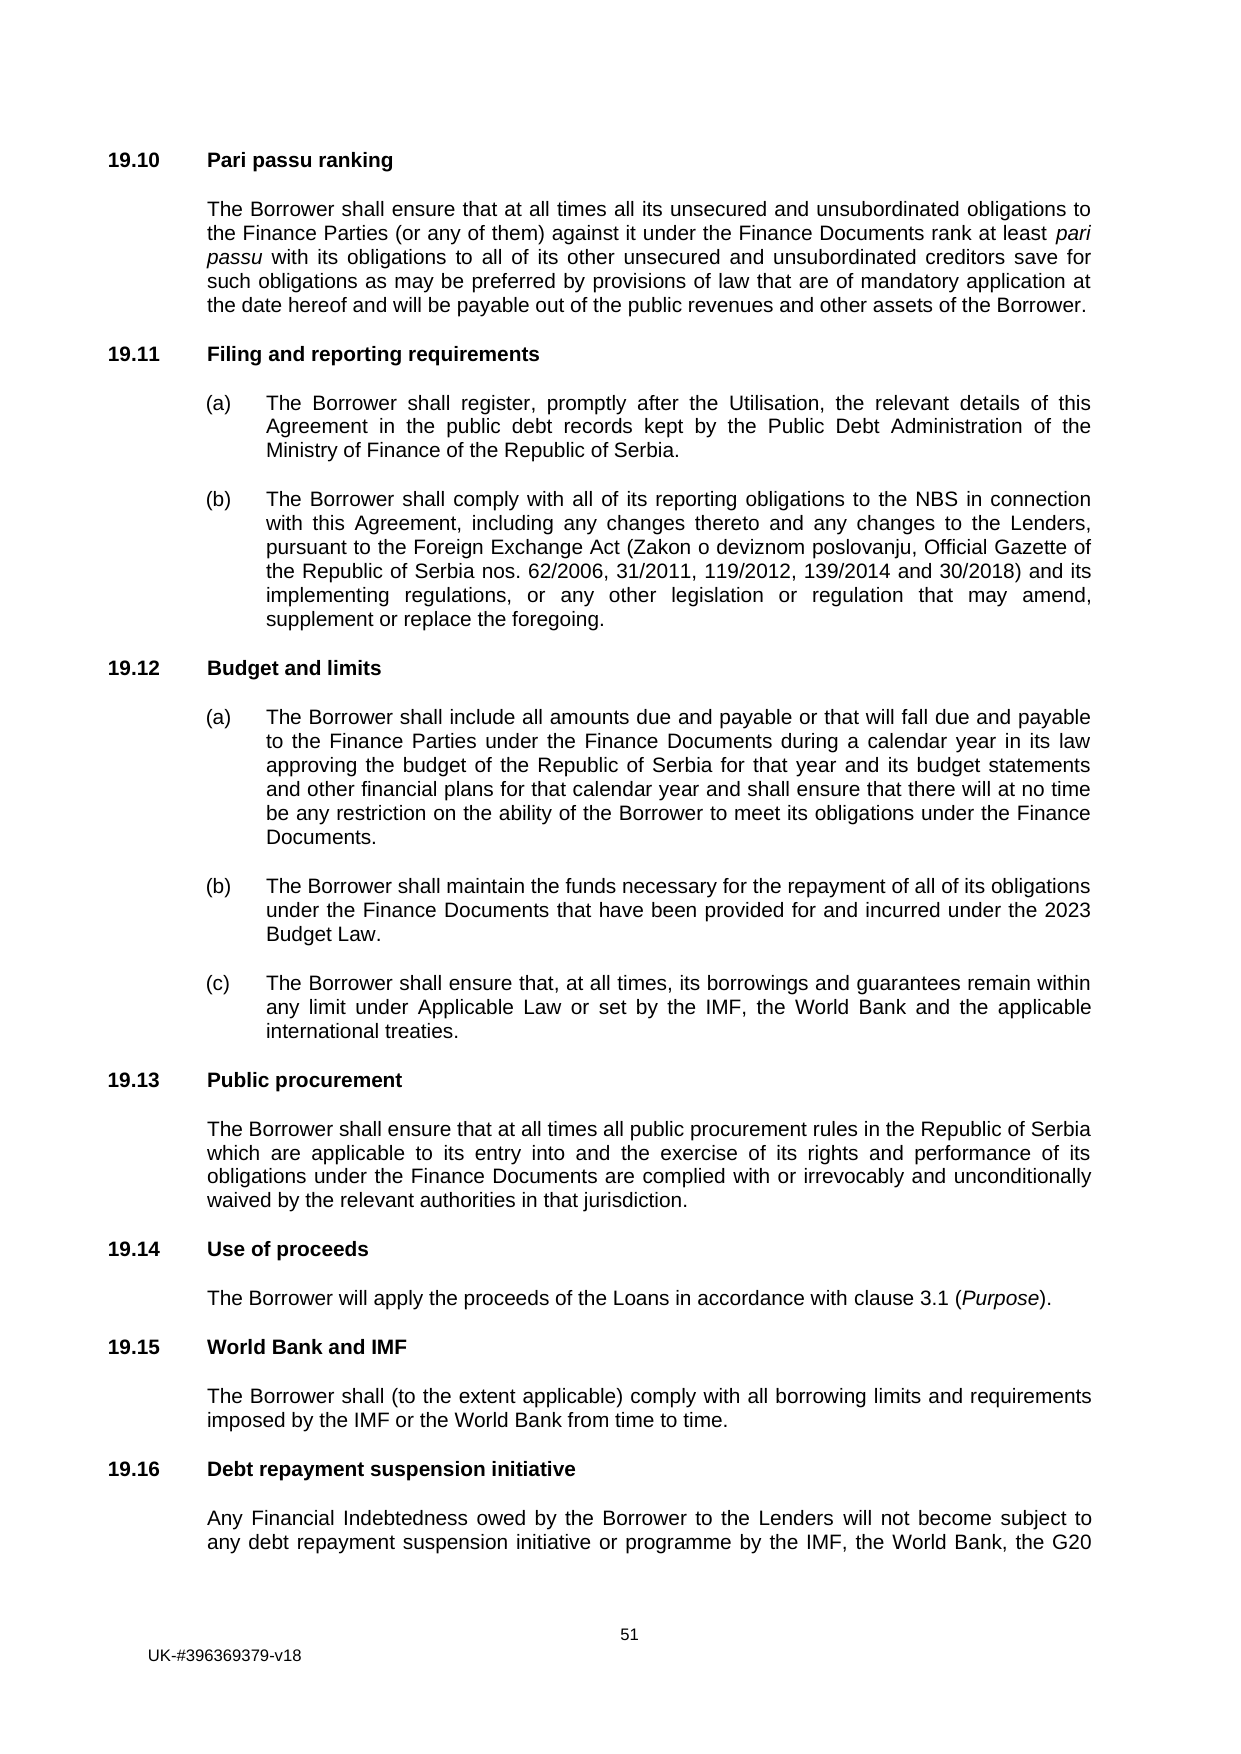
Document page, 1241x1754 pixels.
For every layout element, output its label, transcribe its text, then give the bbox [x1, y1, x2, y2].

text Budget and limits [160, 656, 1092, 680]
text Public procurement [159, 1067, 1092, 1091]
text Use of proceeds [160, 1237, 1092, 1261]
text The Borrower shall comply with all of its reporting obligations to the NBS in connection with this Agreement, including any changes thereto and any changes to the Lenders, pursuant to the Foreign Exchange Act (Zakon o deviznom poslovanju, Official Gazette of the Republic of Serbia nos. 62/2006, 31/2011, 119/2012, 139/2014 and 30/2018) and its implementing regulations, or any other legislation or regulation that may amend, supplement or replace the foregoing. [206, 487, 1092, 631]
text The Borrower shall include all amounts due and payable or that will fall due and payable to the Finance Parties under the Finance Documents during a calendar year in its law approving the budget of the Republic of Serbia for that year and its budget statements and other financial plans for that calendar year and shall ensure that there will at no time be any restriction on the ability of the Borrower to meet its obligations under the Finance Documents. [206, 705, 1092, 849]
text The Borrower will apply the proceeds of the Loans in accordance with clause 3.1 (Purpose). [207, 1286, 1092, 1310]
text The Borrower shall maintain the funds necessary for the repayment of all of its obligations under the Finance Documents that have been provided for and incurred under the 2023 Budget Law. [206, 874, 1092, 946]
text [207, 1506, 1092, 1554]
text The Borrower shall ensure that, at all times, its borrowings and guarantees remain within any limit under Applicable Law or set by the IMF, the World Bank and the applicable international treaties. [206, 971, 1092, 1042]
text Filing and reporting requirements [160, 341, 1092, 365]
text The Borrower shall ensure that at all times all public procurement rules in the Republic of Serbia which are applicable to its entry into and the exercise of its rights and performance of its obligations under the Finance Documents are complied with or irrevocably and unconditionally waived by the relevant authorities in that jurisdiction. [207, 1116, 1092, 1212]
text Debt repayment suspension initiative [160, 1457, 1092, 1481]
text The Borrower shall (to the extent applicable) comply with all borrowing limits and requirements imposed by the IMF or the World Bank from time to time. [207, 1384, 1092, 1432]
text The Borrower shall register, promptly after the Utilisation, the relevant details of this Agreement in the public debt records kept by the Public Debt Administration of the Ministry of Finance of the Republic of Serbia. [206, 390, 1092, 462]
text Pari passu ranking [160, 148, 1092, 172]
text The Borrower shall ensure that at all times all its unsecured and unsubordinated obligations to the Finance Parties (or any of them) against it under the Finance Documents rank at least pari passu with its obligations to all of its other unsecured and unsubordinated creditors save for such obligations as may be preferred by provisions of law that are of mandatory application at the date hereof and will be payable out of the public revenues and other assets of the Borrower. [207, 197, 1092, 316]
text World Bank and IMF [160, 1335, 1092, 1359]
